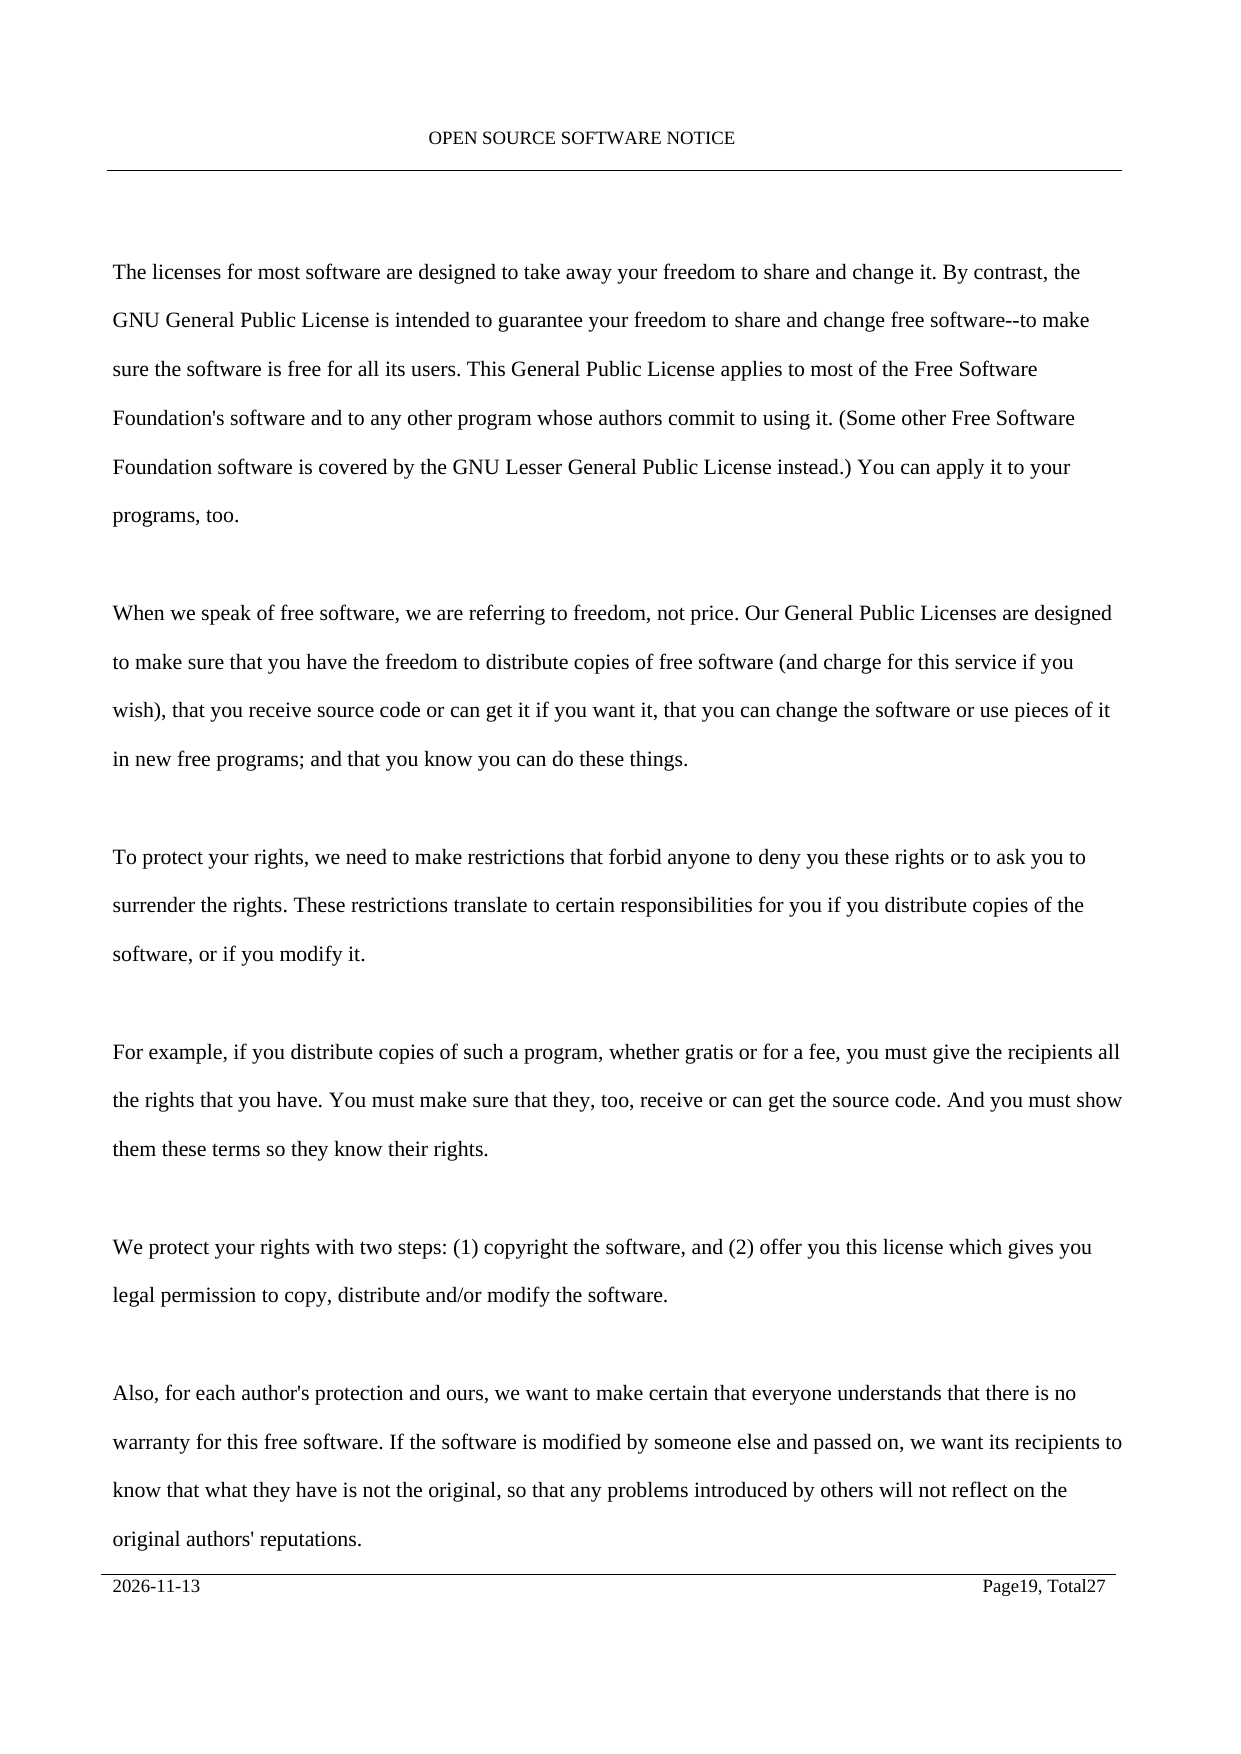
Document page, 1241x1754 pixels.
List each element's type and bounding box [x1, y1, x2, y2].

text [112, 206, 1128, 1555]
